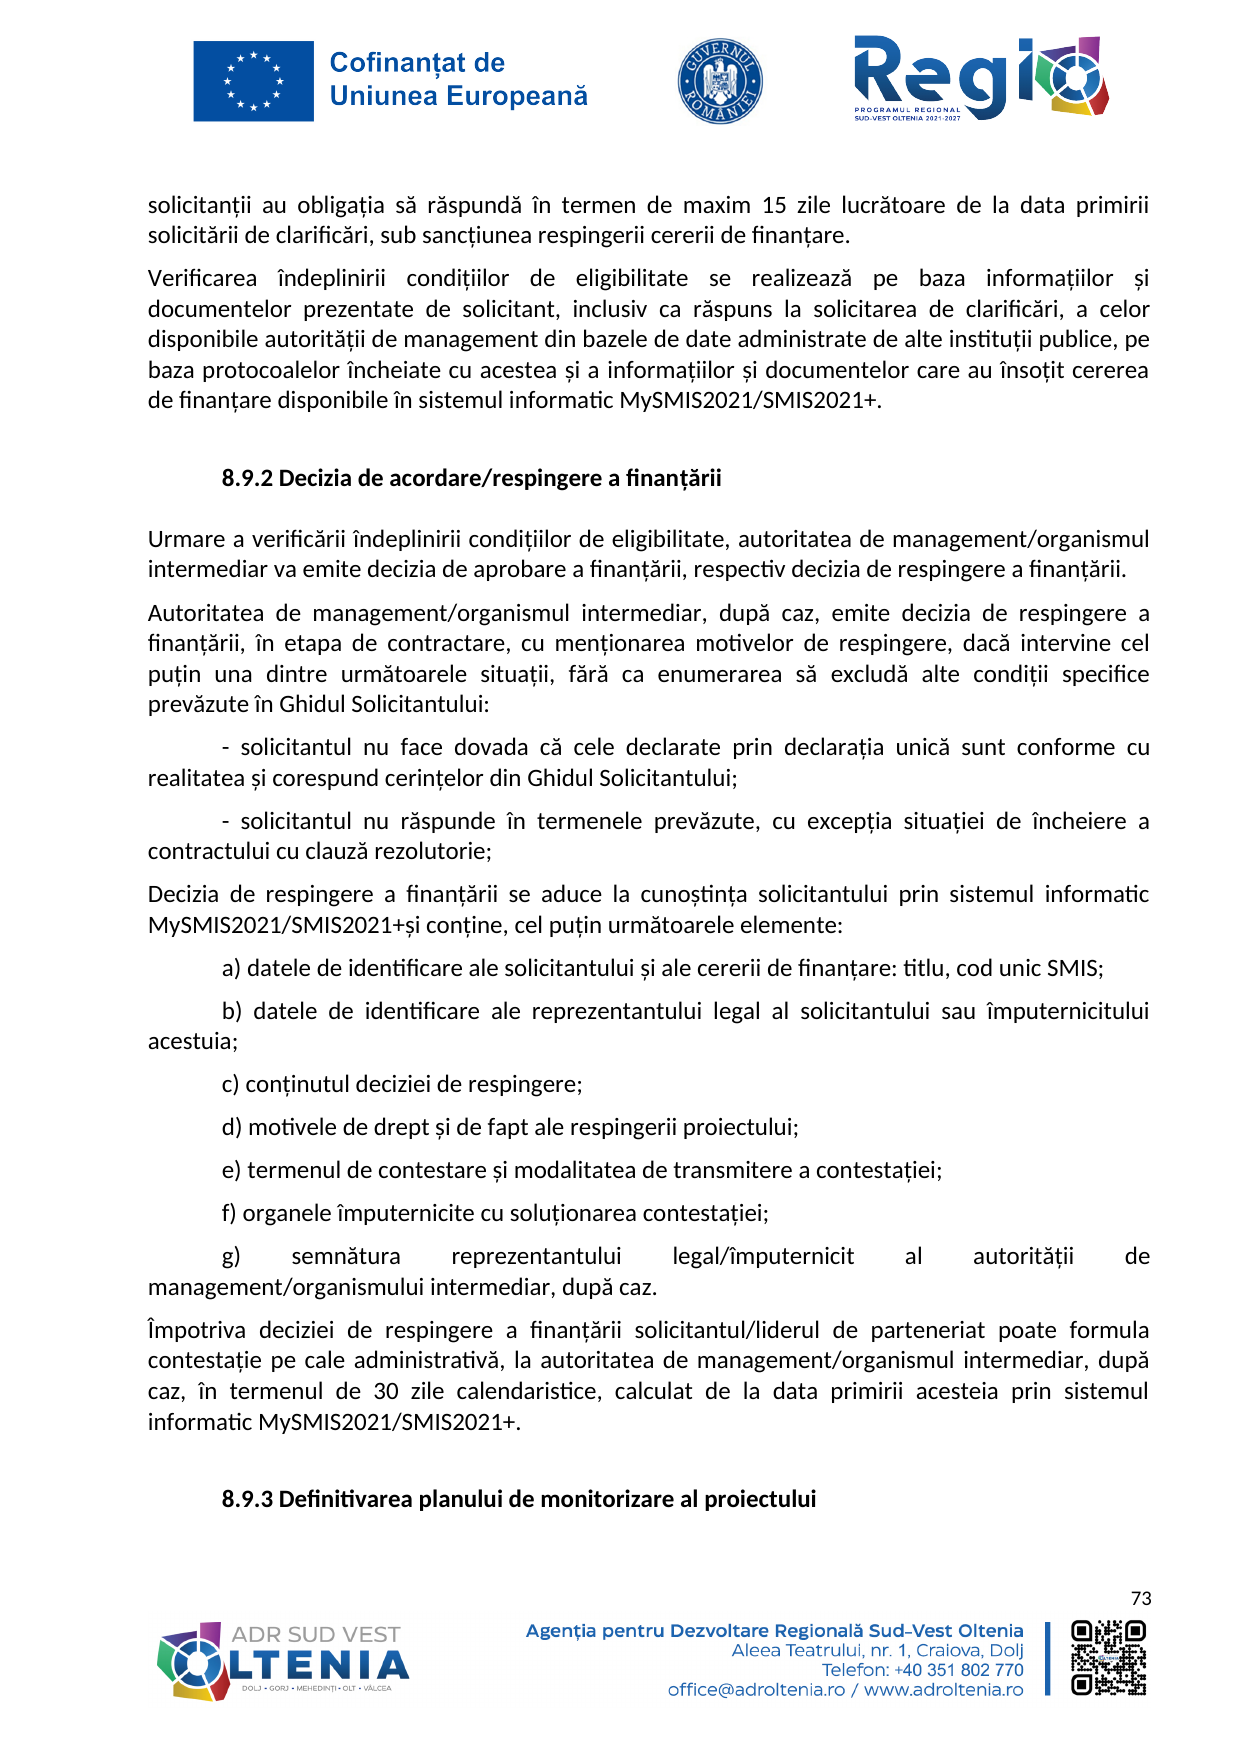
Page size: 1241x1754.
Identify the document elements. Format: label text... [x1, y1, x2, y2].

text Verificarea îndeplinirii condițiilor de eligibilitate se realizează pe baza informațiilor și documentelor prezentate de solicitant, inclusiv ca răspuns la solicitarea de clarificări, a celor disponibile autorității de management din bazele de date administrate de alte instituții publice, pe baza protocoalelor încheiate cu acestea și a informațiilor și documentelor care au însoțit cererea de finanțare disponibile în sistemul informatic MySMIS2021/SMIS2021+. [148, 262, 1152, 415]
text Autoritatea de management/organismul intermediar, după caz, emite decizia de respingere a finanțării, în etapa de contractare, cu menționarea motivelor de respingere, dacă intervine cel puțin una dintre următoarele situații, fără ca enumerarea să excludă alte condiții specifice prevăzute în Ghidul Solicitantului: [148, 597, 1152, 719]
text c) conținutul deciziei de respingere; [148, 1068, 1152, 1099]
text f) organele împuternicite cu soluționarea contestației; [148, 1197, 1152, 1228]
text - solicitantul nu face dovada că cele declarate prin declarația unică sunt conforme cu realitatea și corespund cerințelor din Ghidul Solicitantului; [148, 731, 1152, 792]
text Împotriva deciziei de respingere a finanțării solicitantul/liderul de parteneriat poate formula contestație pe cale administrativă, la autoritatea de management/organismul intermediar, după caz, în termenul de 30 zile calendaristice, calculat de la data primirii acesteia prin sistemul informatic MySMIS2021/SMIS2021+. [148, 1314, 1152, 1436]
picture [852, 34, 1111, 124]
text Urmare a verificării îndeplinirii condițiilor de eligibilitate, autoritatea de management/organismul intermediar va emite decizia de aprobare a finanțării, respectiv decizia de respingere a finanțării. [148, 523, 1152, 584]
text b) datele de identificare ale reprezentantului legal al solicitantului sau împuternicitului acestuia; [148, 995, 1152, 1056]
text a) datele de identificare ale solicitantului și ale cererii de finanțare: titlu, cod unic SMIS; [148, 952, 1152, 982]
text e) termenul de contestare și modalitatea de transmitere a contestației; [148, 1154, 1152, 1185]
text Decizia de respingere a finanțării se aduce la cunoștința solicitantului prin sistemul informatic MySMIS2021/SMIS2021+și conține, cel puțin următoarele elemente: [148, 878, 1152, 939]
subtitle 8.9.3 Definitivarea planului de monitorizare al proiectului [148, 1483, 1152, 1514]
text g) semnătura reprezentantului legal/împuternicit al autorității de management/organismului intermediar, după caz. [148, 1241, 1152, 1302]
subtitle 8.9.2 Decizia de acordare/respingere a finanțării [148, 462, 1152, 493]
picture [674, 36, 768, 126]
text d) motivele de drept și de fapt ale respingerii proiectului; [148, 1111, 1152, 1142]
picture [188, 36, 590, 125]
picture [147, 1611, 1151, 1708]
text - solicitantul nu răspunde în termenele prevăzute, cu excepția situației de încheiere a contractului cu clauză rezolutorie; [148, 805, 1152, 866]
